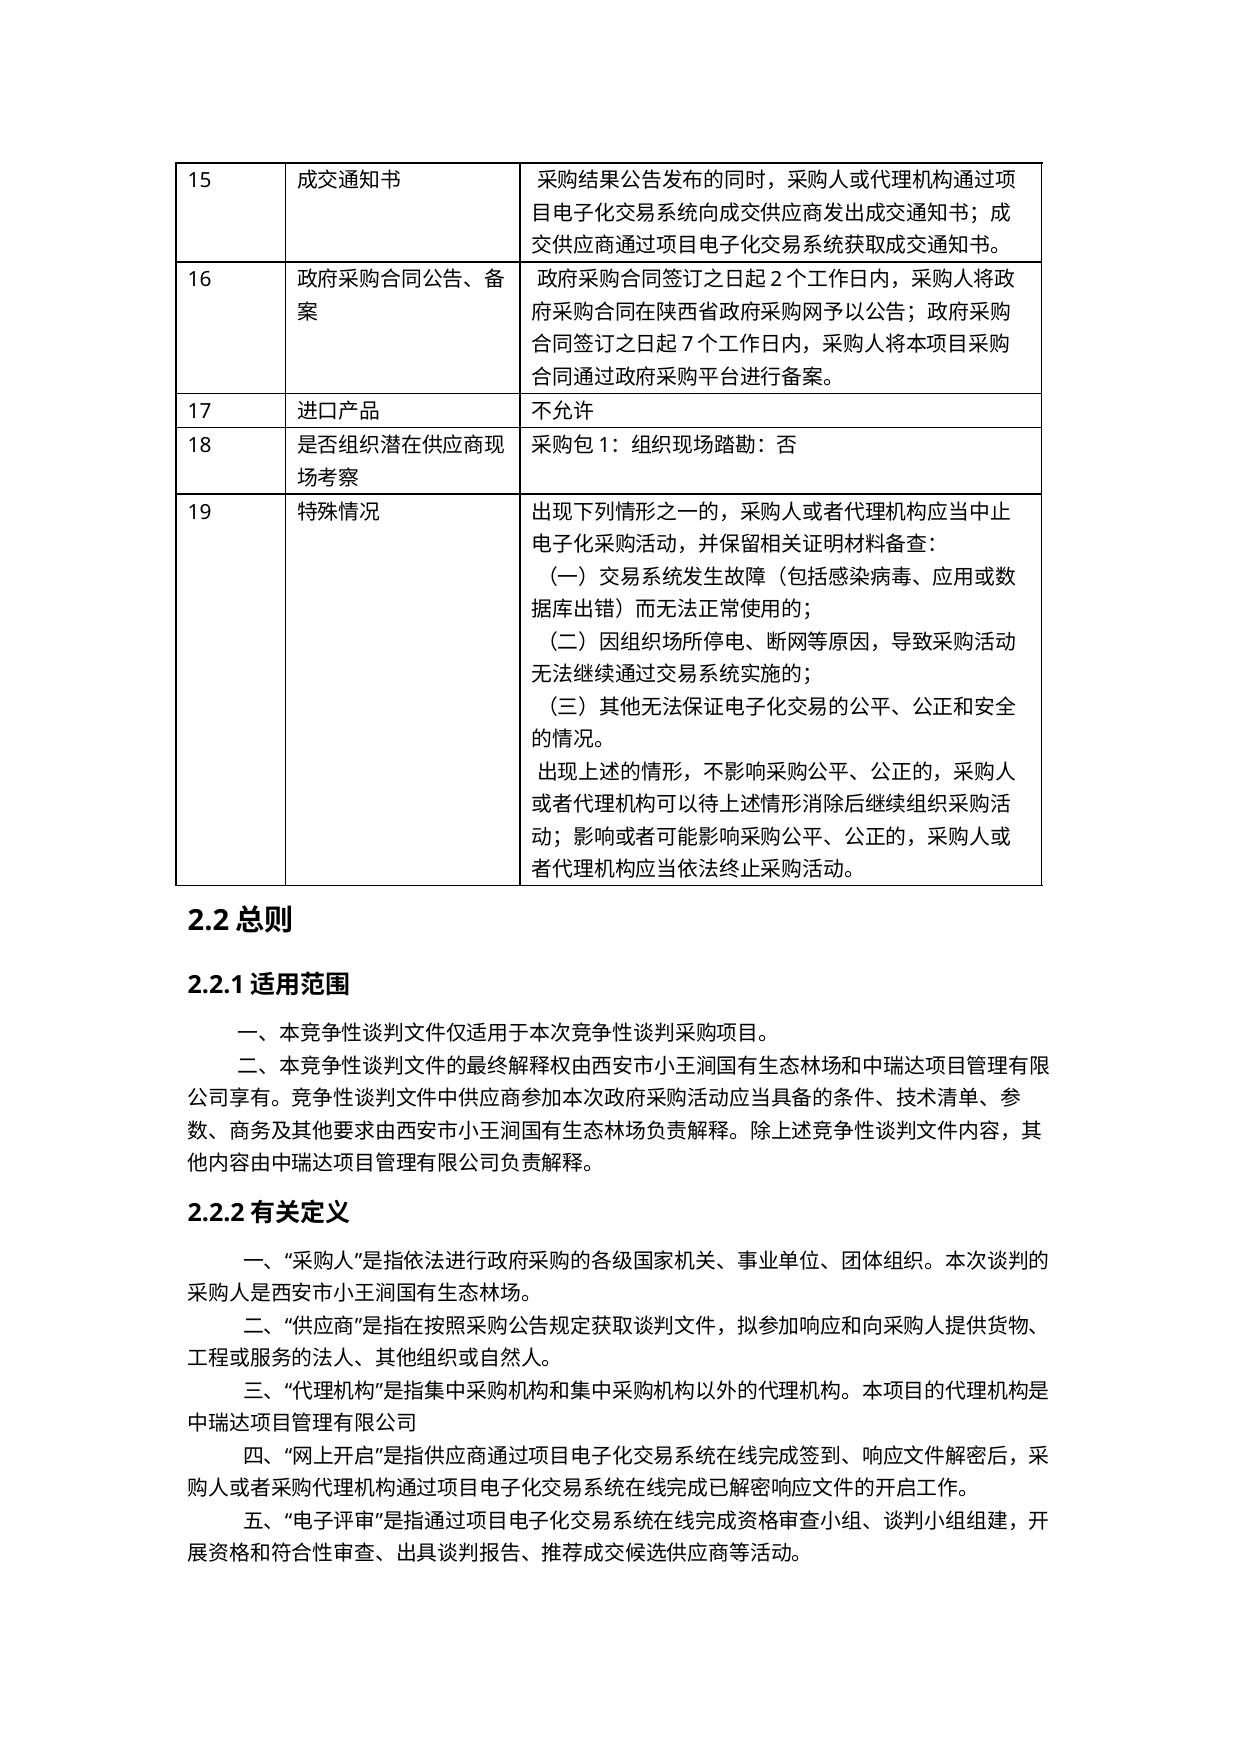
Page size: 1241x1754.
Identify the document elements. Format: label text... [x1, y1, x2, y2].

text 2.2.2有关定义 [187, 1179, 1053, 1244]
text 四、“网上开启”是指供应商通过项目电子化交易系统在线完成签到、响应文件解密后，采购人或者采购代理机构通过项目电子化交易系统在线完成已解密响应文件的开启工作。 [187, 1439, 1053, 1504]
table_cell 政府采购合同签订之日起2个工作日内，采购人将政府采购合同在陕西省政府采购网予以公告；政府采购合同签订之日起7个工作日内，采购人将本项目采购合同通过政府采购平台进行备案。 [521, 263, 1041, 393]
text 一、本竞争性谈判文件仅适用于本次竞争性谈判采购项目。 [187, 1016, 1053, 1049]
text 一、“采购人”是指依法进行政府采购的各级国家机关、事业单位、团体组织。本次谈判的采购人是西安市小王涧国有生态林场。 [187, 1244, 1053, 1309]
table_cell 15 [177, 164, 285, 261]
table_cell 进口产品 [286, 394, 519, 427]
text 2.2总则 [187, 886, 1053, 951]
table_cell 是否组织潜在供应商现场考察 [286, 428, 519, 493]
table_cell 特殊情况 [286, 495, 519, 885]
table_cell 16 [177, 263, 285, 393]
text 五、“电子评审”是指通过项目电子化交易系统在线完成资格审查小组、谈判小组组建，开展资格和符合性审查、出具谈判报告、推荐成交候选供应商等活动。 [187, 1504, 1053, 1569]
table_cell 不允许 [521, 394, 1041, 427]
table_cell 出现下列情形之一的，采购人或者代理机构应当中止电子化采购活动，并保留相关证明材料备查： （一）交易系统发生故障（包括感染病毒、应用或数据库出错）而无法正常使用的； （二）因组织场所停电、断网等原因，导致采购活动无法继续通过交易系统实施的； （三）其他无法保证电子化交易的公平、公正和安全的情况。 出现上述的情形，不影响采购公平、公正的，采购人或者代理机构可以待上述情形消除后继续组织采购活动；影响或者可能影响采购公平、公正的，采购人或者代理机构应当依法终止采购活动。 [521, 495, 1041, 885]
table_cell 采购结果公告发布的同时，采购人或代理机构通过项目电子化交易系统向成交供应商发出成交通知书；成交供应商通过项目电子化交易系统获取成交通知书。 [521, 164, 1041, 261]
text 二、“供应商”是指在按照采购公告规定获取谈判文件，拟参加响应和向采购人提供货物、工程或服务的法人、其他组织或自然人。 [187, 1309, 1053, 1374]
table_cell 采购包1：组织现场踏勘：否 [521, 428, 1041, 493]
text 2.2.1适用范围 [187, 951, 1053, 1016]
table_cell 18 [177, 428, 285, 493]
table_cell 17 [177, 394, 285, 427]
text 二、本竞争性谈判文件的最终解释权由西安市小王涧国有生态林场和中瑞达项目管理有限公司享有。竞争性谈判文件中供应商参加本次政府采购活动应当具备的条件、技术清单、参数、商务及其他要求由西安市小王涧国有生态林场负责解释。除上述竞争性谈判文件内容，其他内容由中瑞达项目管理有限公司负责解释。 [187, 1049, 1053, 1179]
text 三、“代理机构”是指集中采购机构和集中采购机构以外的代理机构。本项目的代理机构是中瑞达项目管理有限公司 [187, 1374, 1053, 1439]
table_cell 成交通知书 [286, 164, 519, 261]
table_cell 政府采购合同公告、备案 [286, 263, 519, 393]
table_cell 19 [177, 495, 285, 885]
